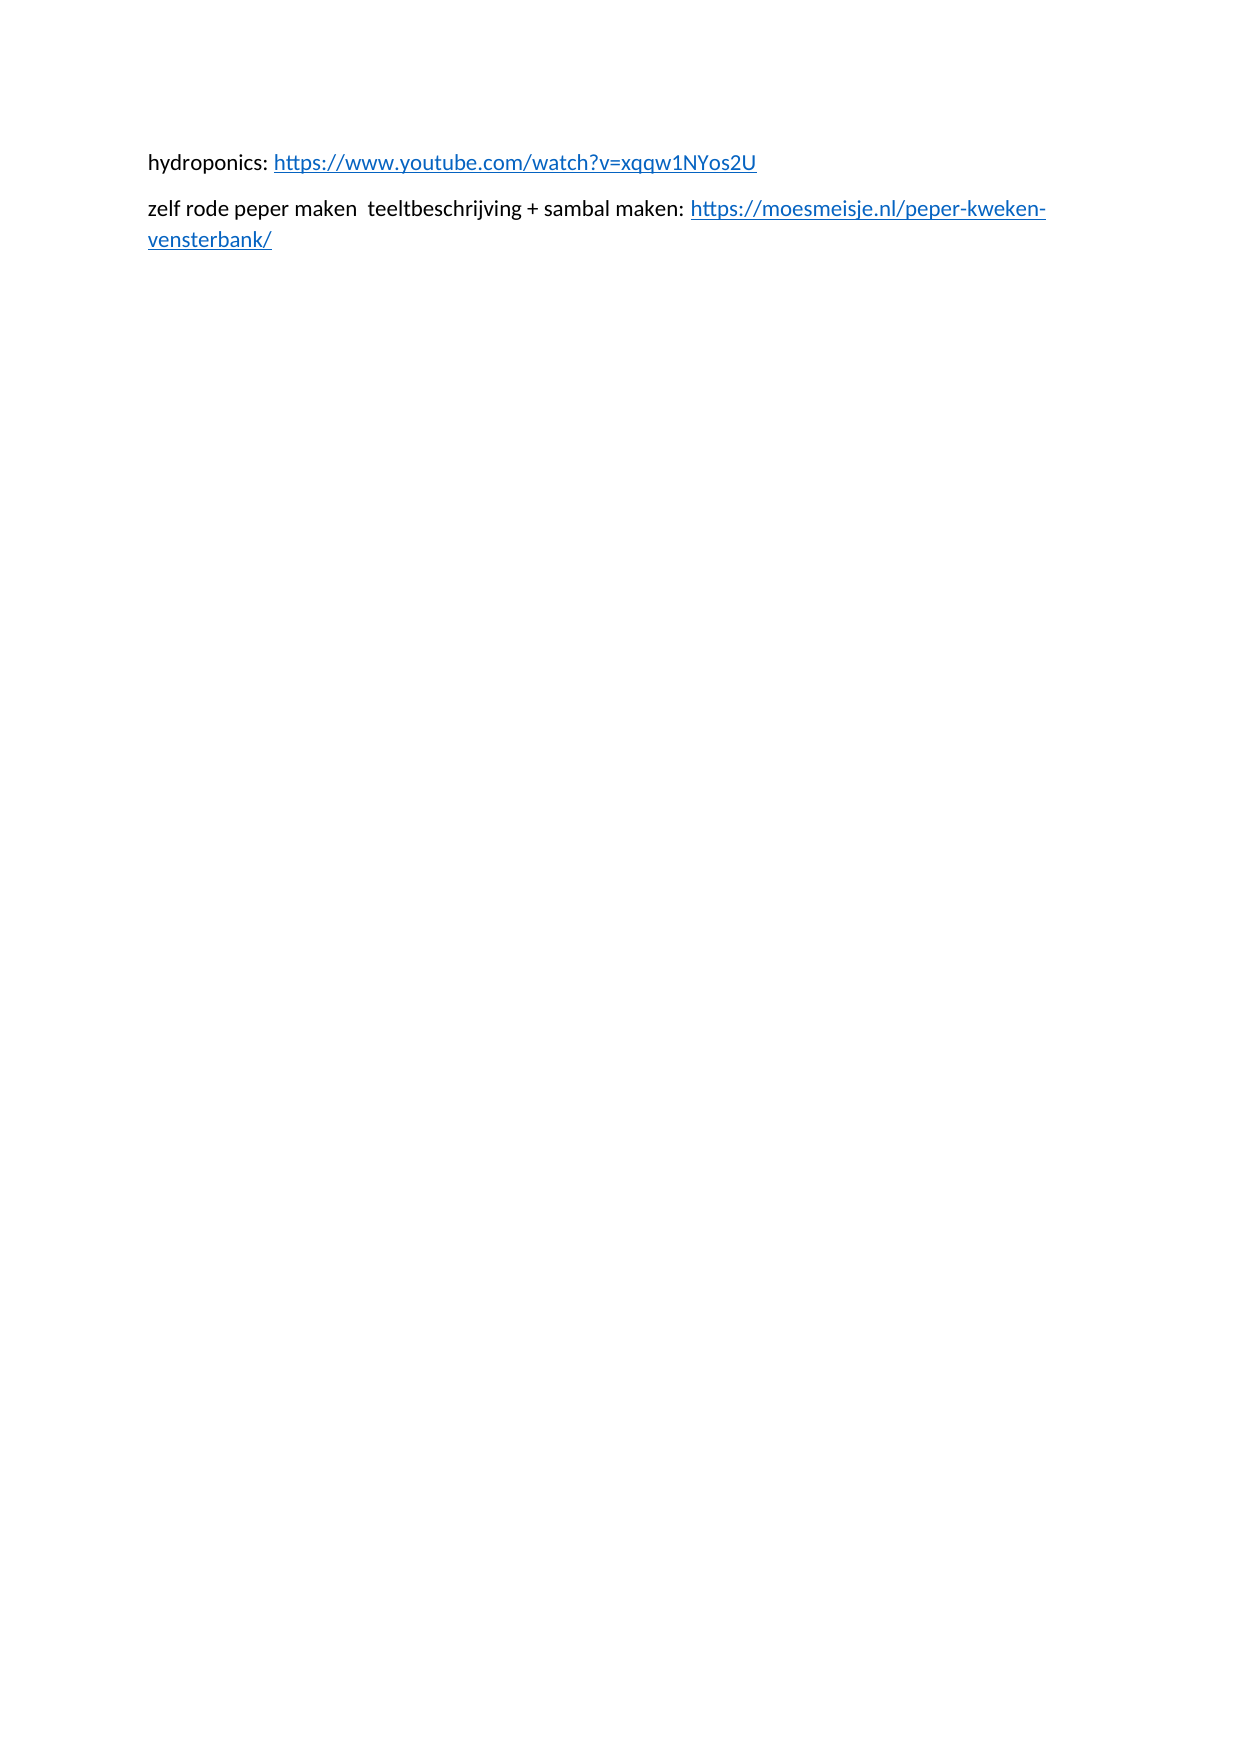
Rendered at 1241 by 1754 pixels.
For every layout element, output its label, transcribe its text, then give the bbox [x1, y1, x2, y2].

text zelf rode peper maken teeltbeschrijving + sambal maken: https://moesmeisje.nl/peper-kweken-vensterbank/ [148, 194, 1093, 253]
text hydroponics: https://www.youtube.com/watch?v=xqqw1NYos2U [148, 148, 1093, 176]
